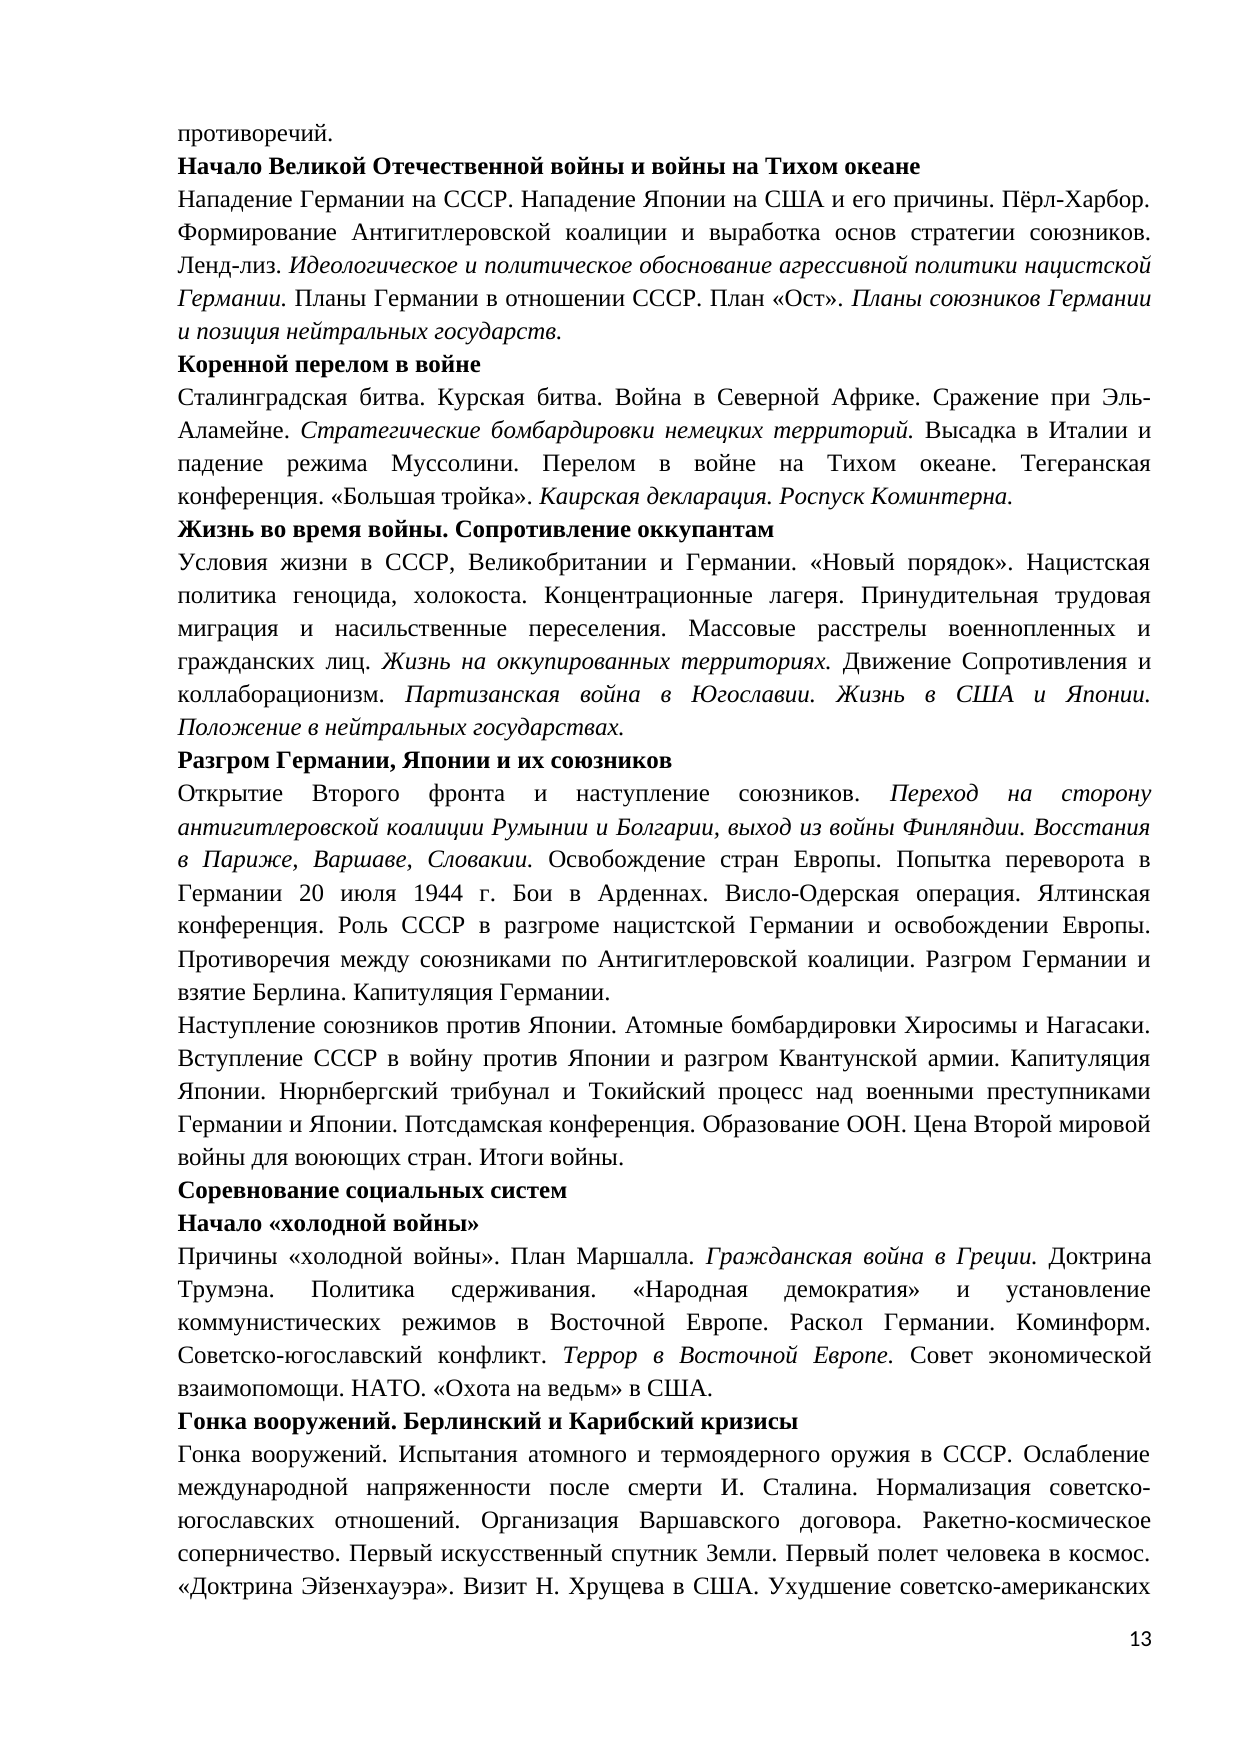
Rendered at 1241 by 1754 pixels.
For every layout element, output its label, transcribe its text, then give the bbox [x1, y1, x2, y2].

text Начало «холодной войны» [177, 1208, 1152, 1237]
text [177, 1439, 1152, 1600]
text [177, 118, 1152, 147]
text Наступление союзников против Японии. Атомные бомбардировки Хиросимы и Нагасаки. Вступление СССР в войну против Японии и разгром Квантунской армии. Капитуляция Японии. Нюрнбергский трибунал и Токийский процесс над военными преступниками Германии и Японии. Потсдамская конференция. Образование ООН. Цена Второй мировой войны для воюющих стран. Итоги войны. [177, 1010, 1152, 1171]
text Начало Великой Отечественной войны и войны на Тихом океане [177, 151, 1152, 180]
text Причины «холодной войны». План Маршалла. Гражданская война в Греции. Доктрина Трумэна. Политика сдерживания. «Народная демократия» и установление коммунистических режимов в Восточной Европе. Раскол Германии. Коминформ. Советско-югославский конфликт. Террор в Восточной Европе. Совет экономической взаимопомощи. НАТО. «Охота на ведьм» в США. [177, 1241, 1152, 1402]
text Нападение Германии на СССР. Нападение Японии на США и его причины. Пёрл-Харбор. Формирование Антигитлеровской коалиции и выработка основ стратегии союзников. Ленд-лиз. Идеологическое и политическое обоснование агрессивной политики нацистской Германии. Планы Германии в отношении СССР. План «Ост». Планы союзников Германии и позиция нейтральных государств. [177, 184, 1152, 345]
text Коренной перелом в войне [177, 349, 1152, 378]
text Жизнь во время войны. Сопротивление оккупантам [177, 514, 1152, 543]
text Открытие Второго фронта и наступление союзников. Переход на сторону антигитлеровской коалиции Румынии и Болгарии, выход из войны Финляндии. Восстания в Париже, Варшаве, Словакии. Освобождение стран Европы. Попытка переворота в Германии 20 июля 1944 г. Бои в Арденнах. Висло-Одерская операция. Ялтинская конференция. Роль СССР в разгроме нацистской Германии и освобождении Европы. Противоречия между союзниками по Антигитлеровской коалиции. Разгром Германии и взятие Берлина. Капитуляция Германии. [177, 778, 1152, 1005]
text Гонка вооружений. Берлинский и Карибский кризисы [177, 1406, 1152, 1435]
text Условия жизни в СССР, Великобритании и Германии. «Новый порядок». Нацистская политика геноцида, холокоста. Концентрационные лагеря. Принудительная трудовая миграция и насильственные переселения. Массовые расстрелы военнопленных и гражданских лиц. Жизнь на оккупированных территориях. Движение Сопротивления и коллаборационизм. Партизанская война в Югославии. Жизнь в США и Японии. Положение в нейтральных государствах. [177, 547, 1152, 741]
text Сталинградская битва. Курская битва. Война в Северной Африке. Сражение при Эль-Аламейне. Стратегические бомбардировки немецких территорий. Высадка в Италии и падение режима Муссолини. Перелом в войне на Тихом океане. Тегеранская конференция. «Большая тройка». Каирская декларация. Роспуск Коминтерна. [177, 382, 1152, 510]
text Разгром Германии, Японии и их союзников [177, 746, 1152, 774]
text Соревнование социальных систем [177, 1175, 1152, 1203]
